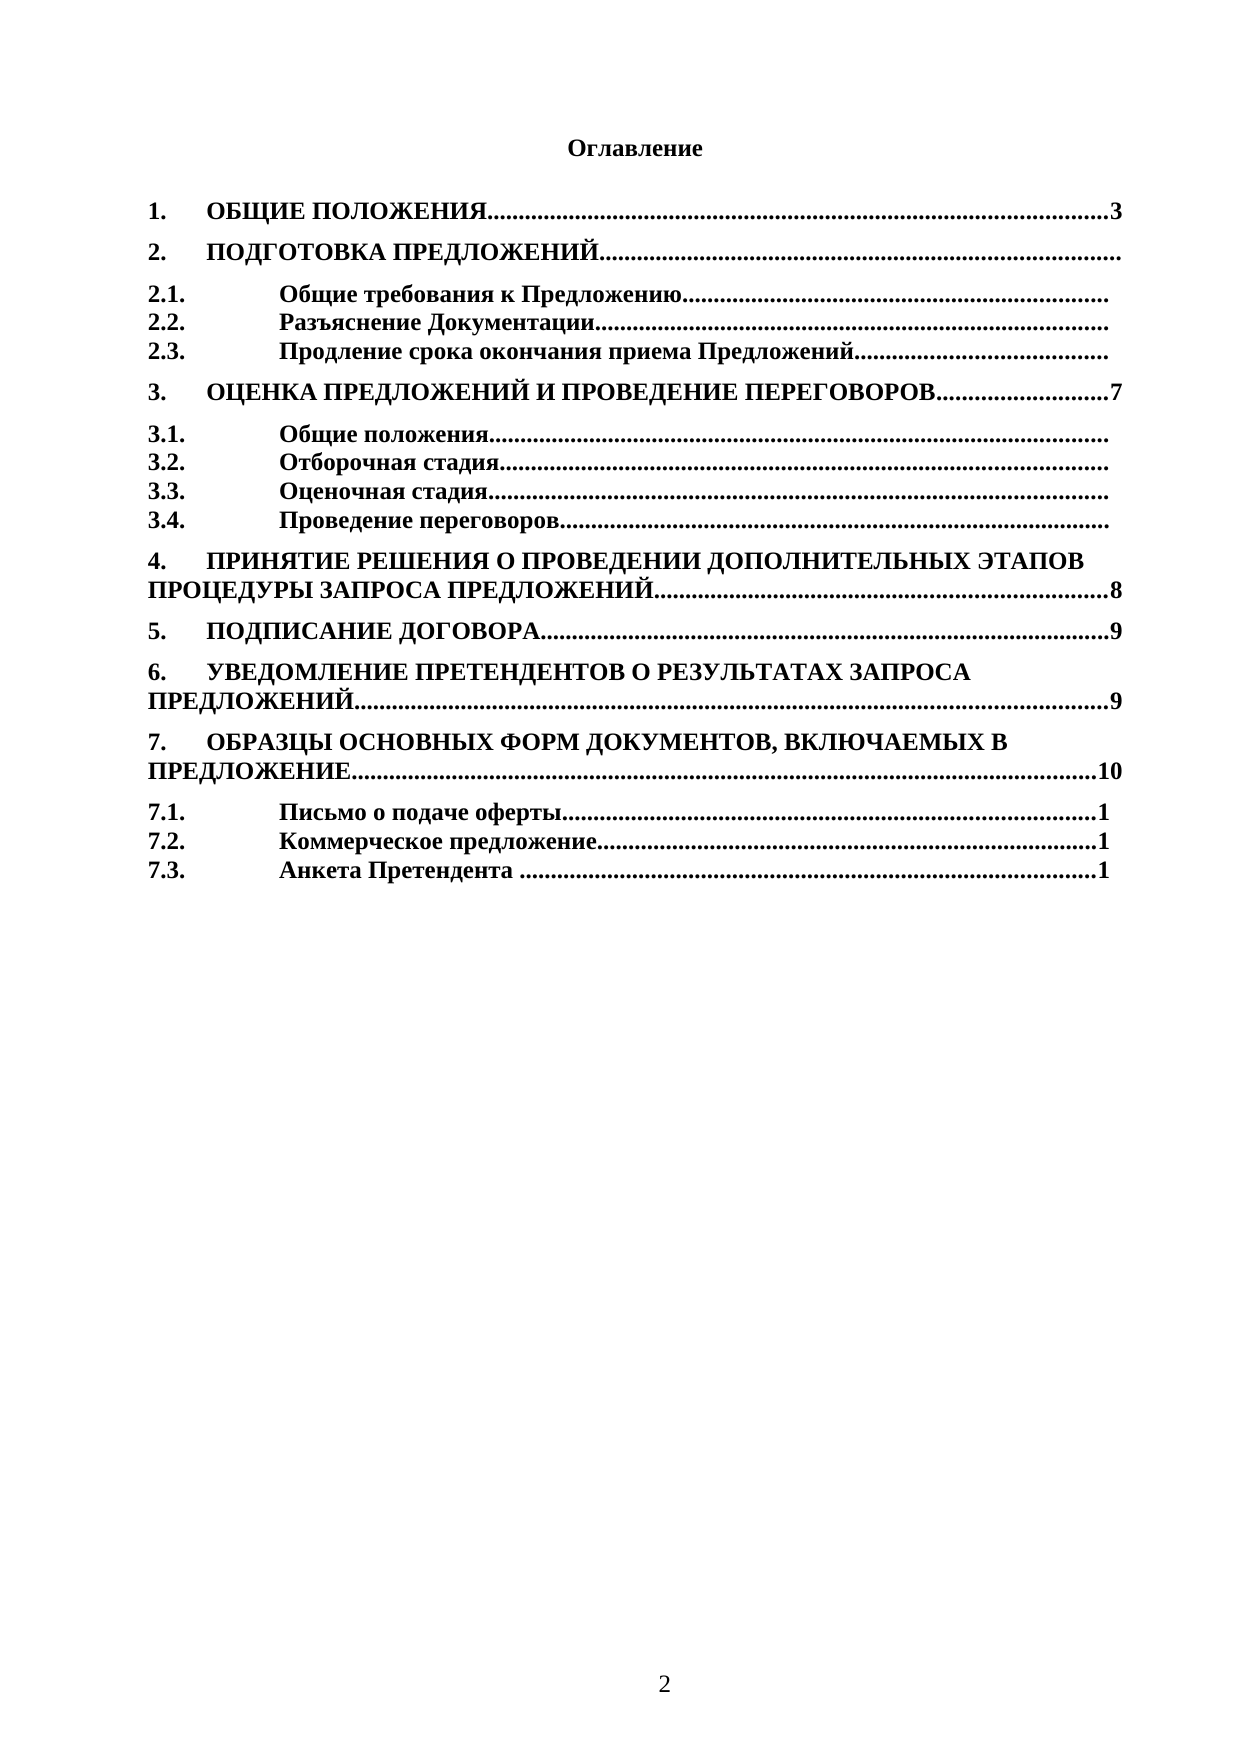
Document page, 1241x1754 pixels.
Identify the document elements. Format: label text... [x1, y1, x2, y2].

text 3.1. Общие положения 7 [148, 419, 1107, 447]
text 2. Подготовка Предложений [148, 237, 1122, 266]
text 6. Уведомление Претендентов о результатах запроса предложений 9 [148, 657, 1122, 715]
text Оглавление [148, 133, 1122, 161]
text 3.3. Оценочная стадия 8 [148, 476, 1107, 505]
text 3.4. Проведение переговоров 8 [148, 505, 1107, 534]
text 7.3. Анкета Претендента 12 [148, 855, 1107, 884]
text 2.3. Продление срока окончания приема Предложений 7 [148, 336, 1107, 365]
text 1. Общие положения 3 [148, 196, 1122, 225]
text 3. Оценка Предложений и проведение переговоров 7 [148, 377, 1122, 406]
text 5. Подписание Договора 9 [148, 616, 1122, 645]
text 2.1. Общие требования к Предложению 7 [148, 279, 1107, 307]
text 7. Образцы основных форм документов, включаемых в Предложение 10 [148, 727, 1122, 785]
text 4. Принятие решения о проведении дополнительных этапов процедуры запроса предложений 8 [148, 546, 1122, 604]
text 7.2. Коммерческое предложение. 11 [148, 826, 1107, 855]
text 3.2. Отборочная стадия 7 [148, 447, 1107, 476]
text 7.1. Письмо о подаче оферты 10 [148, 797, 1107, 826]
text 2.2. Разъяснение Документации 7 [148, 307, 1107, 336]
